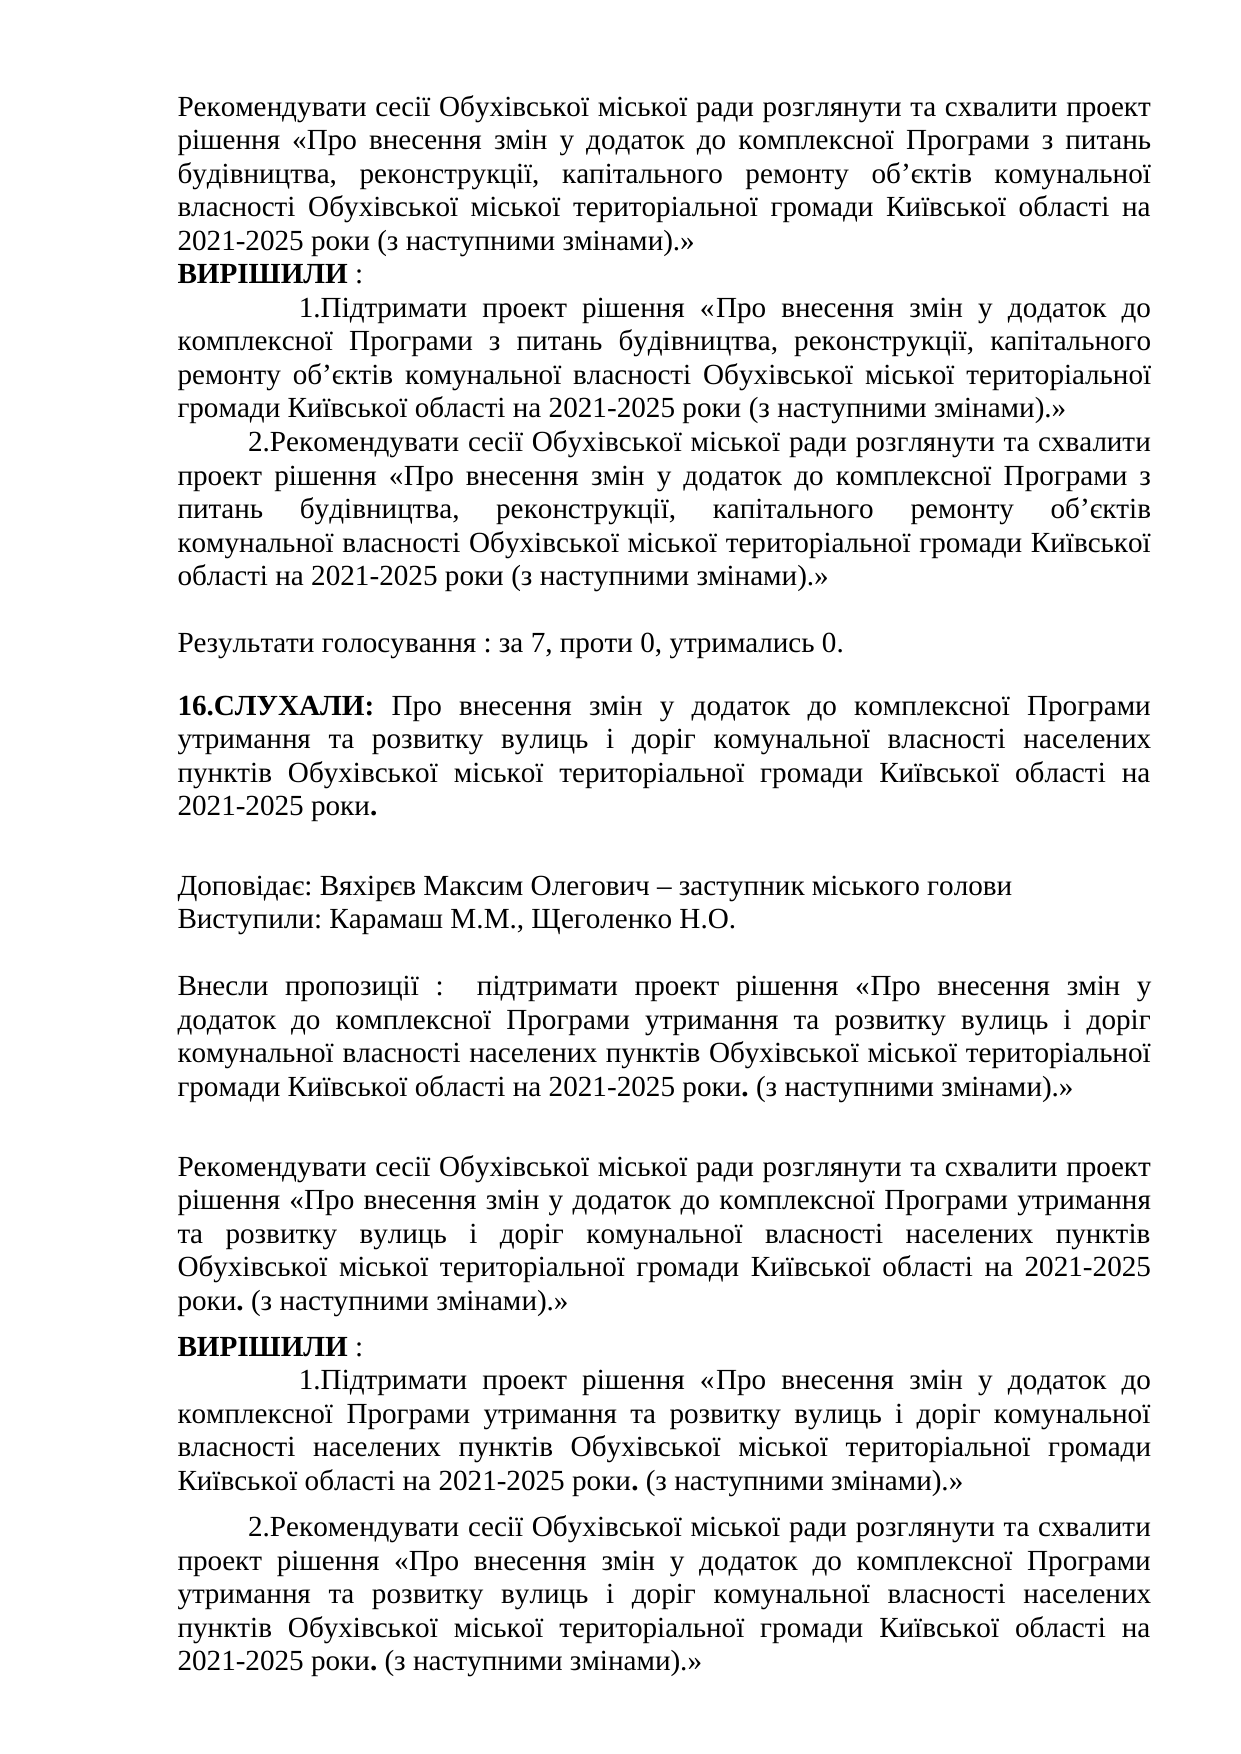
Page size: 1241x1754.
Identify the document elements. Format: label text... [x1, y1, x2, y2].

text 1.Підтримати проект рішення «Про внесення змін у додаток до комплексної Програми з питань будівництва, реконструкції, капітального ремонту обʼєктів комунальної власності Обухівської міської територіальної громади Київської області на 2021-2025 роки (з наступними змінами).» [177, 290, 1152, 424]
text 16.СЛУХАЛИ: Про внесення змін у додаток до комплексної Програми утримання та розвитку вулиць і доріг комунальної власності населених пунктів Обухівської міської територіальної громади Київської області на 2021-2025 роки. [177, 688, 1152, 822]
text Рекомендувати сесії Обухівської міської ради розглянути та схвалити проект рішення «Про внесення змін у додаток до комплексної Програми з питань будівництва, реконструкції, капітального ремонту обʼєктів комунальної власності Обухівської міської територіальної громади Київської області на 2021-2025 роки (з наступними змінами).» [177, 89, 1152, 256]
text 2.Рекомендувати сесії Обухівської міської ради розглянути та схвалити проект рішення «Про внесення змін у додаток до комплексної Програми утримання та розвитку вулиць і доріг комунальної власності населених пунктів Обухівської міської територіальної громади Київської області на 2021-2025 роки. (з наступними змінами).» [177, 1509, 1152, 1677]
text Рекомендувати сесії Обухівської міської ради розглянути та схвалити проект рішення «Про внесення змін у додаток до комплексної Програми утримання та розвитку вулиць і доріг комунальної власності населених пунктів Обухівської міської територіальної громади Київської області на 2021-2025 роки. (з наступними змінами).» [177, 1149, 1152, 1316]
text Виступили: Карамаш М.М., Щеголенко Н.О. [177, 901, 1152, 935]
text 2.Рекомендувати сесії Обухівської міської ради розглянути та схвалити проект рішення «Про внесення змін у додаток до комплексної Програми з питань будівництва, реконструкції, капітального ремонту обʼєктів комунальної власності Обухівської міської територіальної громади Київської області на 2021-2025 роки (з наступними змінами).» [177, 424, 1152, 592]
text ВИРІШИЛИ : [177, 1329, 1152, 1362]
text Внесли пропозиції : підтримати проект рішення «Про внесення змін у додаток до комплексної Програми утримання та розвитку вулиць і доріг комунальної власності населених пунктів Обухівської міської територіальної громади Київської області на 2021-2025 роки. (з наступними змінами).» [177, 968, 1152, 1103]
text 1.Підтримати проект рішення «Про внесення змін у додаток до комплексної Програми утримання та розвитку вулиць і доріг комунальної власності населених пунктів Обухівської міської територіальної громади Київської області на 2021-2025 роки. (з наступними змінами).» [177, 1362, 1152, 1497]
text ВИРІШИЛИ : [177, 256, 1152, 290]
text Доповідає: Вяхірєв Максим Олегович – заступник міського голови [177, 868, 1152, 901]
text Результати голосування : за 7, проти 0, утримались 0. [177, 625, 1152, 659]
